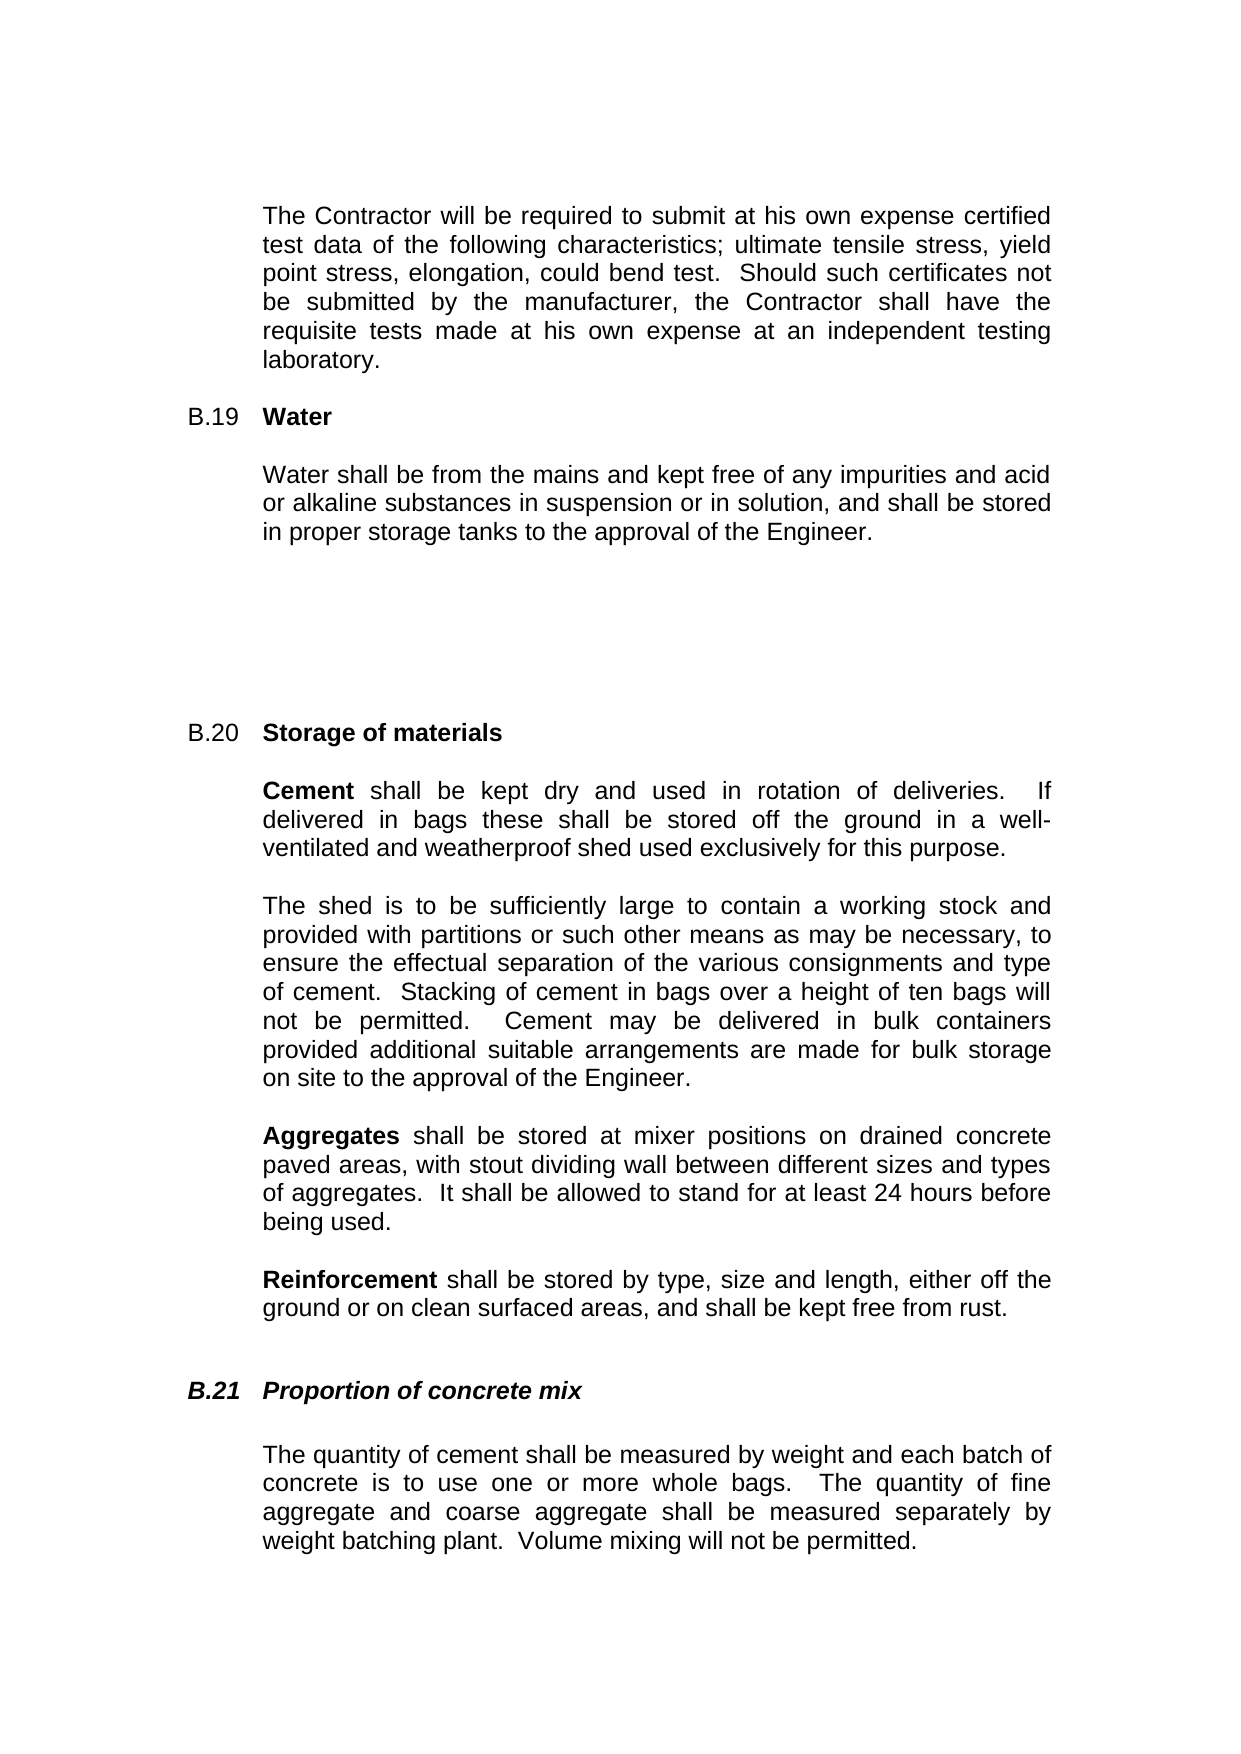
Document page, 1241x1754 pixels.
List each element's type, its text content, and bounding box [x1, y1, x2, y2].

text B.20 Storage of materials [187, 718, 1053, 747]
text Water shall be from the mains and kept free of any impurities and acid or alkaline substances in suspension or in solution, and shall be stored in proper storage tanks to the approval of the Engineer. [187, 459, 1053, 546]
text Aggregates shall be stored at mixer positions on drained concrete paved areas, with stout dividing wall between different sizes and types of aggregates. It shall be allowed to stand for at least 24 hours before being used. [262, 1121, 1053, 1236]
text The quantity of cement shall be measured by weight and each batch of concrete is to use one or more whole bags. The quantity of fine aggregate and coarse aggregate shall be measured separately by weight batching plant. Volume mixing will not be permitted. [187, 1439, 1053, 1554]
text The shed is to be sufficiently large to contain a working stock and provided with partitions or such other means as may be necessary, to ensure the effectual separation of the various consignments and type of cement. Stacking of cement in bags over a height of ten bags will not be permitted. Cement may be delivered in bulk containers provided additional suitable arrangements are made for bulk storage on site to the approval of the Engineer. [187, 891, 1053, 1092]
text B.19 Water [187, 402, 1053, 431]
text Reinforcement shall be stored by type, size and length, either off the ground or on clean surfaced areas, and shall be kept free from rust. [187, 1264, 1053, 1322]
text The Contractor will be required to submit at his own expense certified test data of the following characteristics; ultimate tensile stress, yield point stress, elongation, could bend test. Should such certificates not be submitted by the manufacturer, the Contractor shall have the requisite tests made at his own expense at an independent testing laboratory. [187, 201, 1053, 373]
text B.21 Proportion of concrete mix [187, 1376, 1053, 1404]
text Cement shall be kept dry and used in rotation of deliveries. If delivered in bags these shall be stored off the ground in a well-ventilated and weatherproof shed used exclusively for this purpose. [187, 776, 1053, 862]
